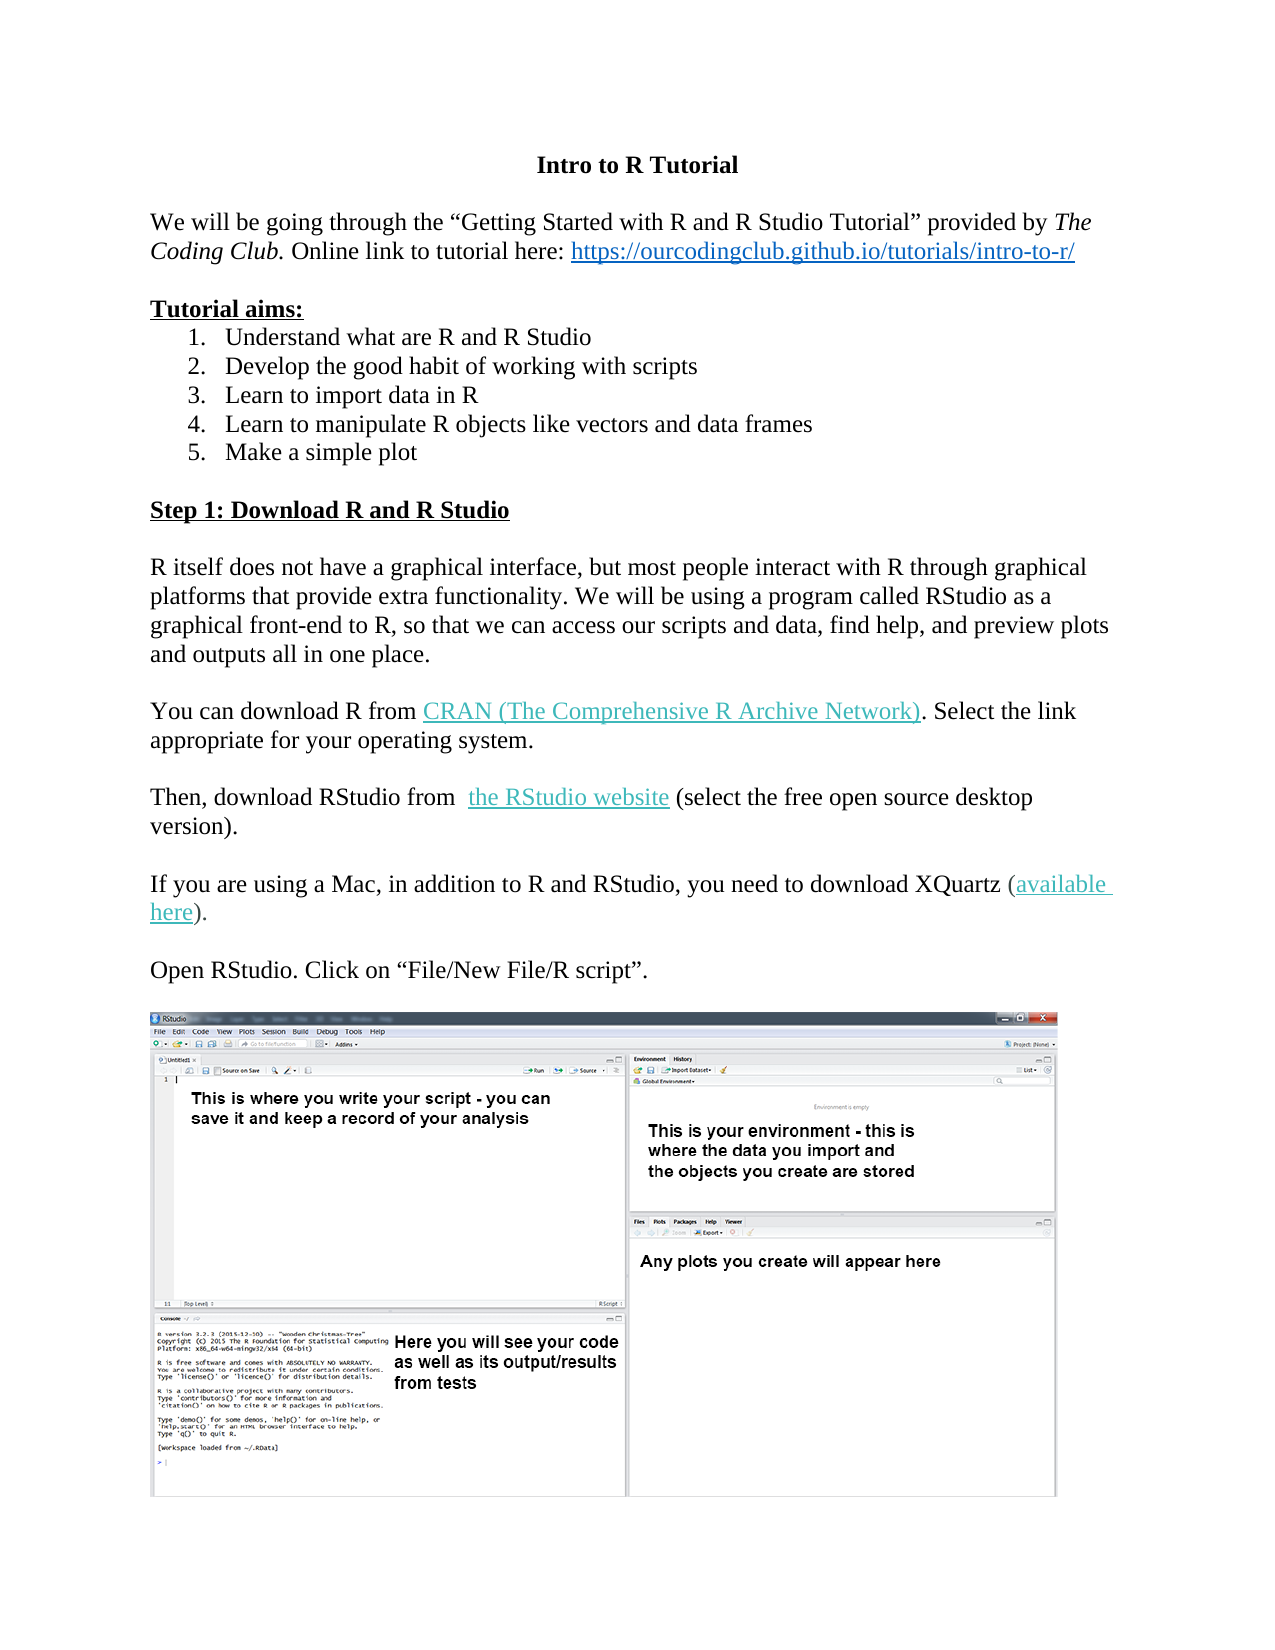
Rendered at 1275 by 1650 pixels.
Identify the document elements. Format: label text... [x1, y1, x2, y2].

text Open RStudio. Click on “File/New File/R script”. [150, 955, 1125, 984]
text We will be going through the “Getting Started with R and R Studio Tutorial” provided by The Coding Club. Online link to tutorial here: https://ourcodingclub.github.io/tutorials/intro-to-r/ [150, 207, 1125, 265]
list Learn to import data in R [187, 380, 1125, 409]
picture [150, 1012, 1058, 1497]
text Tutorial aims: [150, 294, 1125, 322]
list Develop the good habit of working with scripts [187, 351, 1125, 380]
text R itself does not have a graphical interface, but most people interact with R through graphical platforms that provide extra functionality. We will be using a program called RStudio as a graphical front-end to R, so that we can access our scripts and data, find help, and preview plots and outputs all in one place. [150, 552, 1125, 667]
list Understand what are R and R Studio [187, 322, 1125, 351]
text Step 1: Download R and R Studio [150, 495, 1125, 524]
text If you are using a Mac, in addition to R and RStudio, you need to download XQuartz (available here). [150, 869, 1125, 926]
list Make a simple plot [187, 437, 1125, 466]
text Intro to R Tutorial [150, 150, 1125, 179]
text You can download R from CRAN (The Comprehensive R Archive Network). Select the link appropriate for your operating system. [150, 696, 1125, 754]
list Learn to manipulate R objects like vectors and data frames [187, 409, 1125, 437]
text Then, download RStudio from the RStudio website (select the free open source desktop version). [150, 782, 1125, 840]
